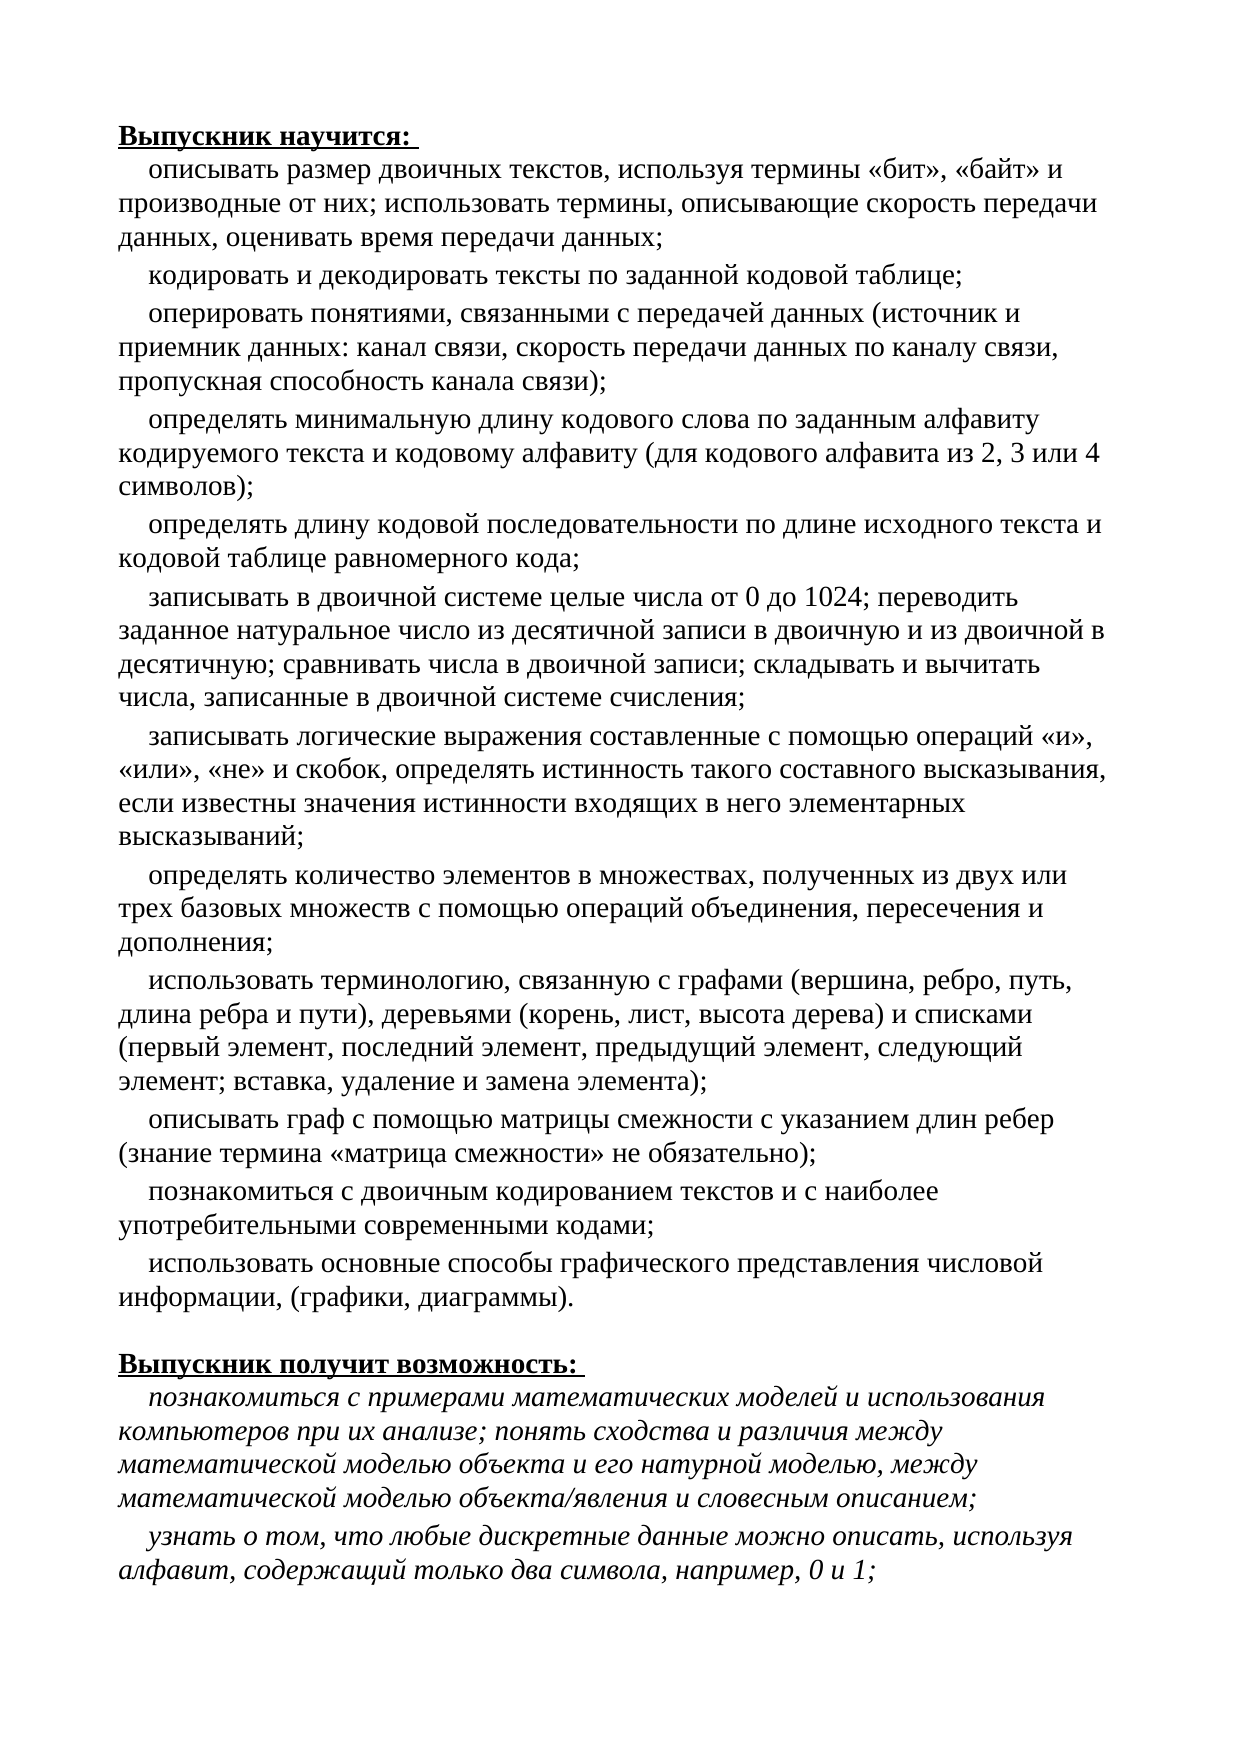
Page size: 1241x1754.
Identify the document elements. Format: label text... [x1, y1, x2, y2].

text  познакомиться с двоичным кодированием текстов и с наиболее употребительными современными кодами; [118, 1240, 1122, 1307]
text Выпускник научится: [118, 185, 1122, 219]
text  записывать логические выражения составленные с помощью операций «и», «или», «не» и скобок, определять истинность такого составного высказывания, если известны значения истинности входящих в него элементарных высказываний; [118, 785, 1122, 919]
text Математические основы информатики [118, 152, 1122, 185]
text  использовать основные способы графического представления числовой информации, (графики, диаграммы). [118, 1312, 1122, 1379]
text  использовать терминологию, связанную с графами (вершина, ребро, путь, длина ребра и пути), деревьями (корень, лист, высота дерева) и списками (первый элемент, последний элемент, предыдущий элемент, следующий элемент; вставка, удаление и замена элемента); [118, 1029, 1122, 1163]
text  описывать размер двоичных текстов, используя термины «бит», «байт» и производные от них; использовать термины, описывающие скорость передачи данных, оценивать время передачи данных; [118, 219, 1122, 319]
text  определять минимальную длину кодового слова по заданным алфавиту кодируемого текста и кодовому алфавиту (для кодового алфавита из 2, 3 или 4 символов); [118, 468, 1122, 569]
text  оперировать понятиями, связанными с передачей данных (источник и приемник данных: канал связи, скорость передачи данных по каналу связи, пропускная способность канала связи); [118, 363, 1122, 463]
text  определять длину кодовой последовательности по длине исходного текста и кодовой таблице равномерного кода; [118, 574, 1122, 641]
text  описывать граф с помощью матрицы смежности с указанием длин ребер (знание термина «матрица смежности» не обязательно); [118, 1168, 1122, 1236]
text  познакомиться с примерами математических моделей и использования компьютеров при их анализе; понять сходства и различия между математической моделью объекта и его натурной моделью, между математической моделью объекта/явления и словесным описанием; [118, 1447, 1122, 1581]
text Выпускник получит возможность: [118, 1413, 1122, 1447]
text  определять количество элементов в множествах, полученных из двух или трех базовых множеств с помощью операций объединения, пересечения и дополнения; [118, 924, 1122, 1024]
text  кодировать и декодировать тексты по заданной кодовой таблице; [118, 324, 1122, 358]
text  записывать в двоичной системе целые числа от 0 до 1024; переводить заданное натуральное число из десятичной записи в двоичную и из двоичной в десятичную; сравнивать числа в двоичной записи; складывать и вычитать числа, записанные в двоичной системе счисления; [118, 646, 1122, 780]
